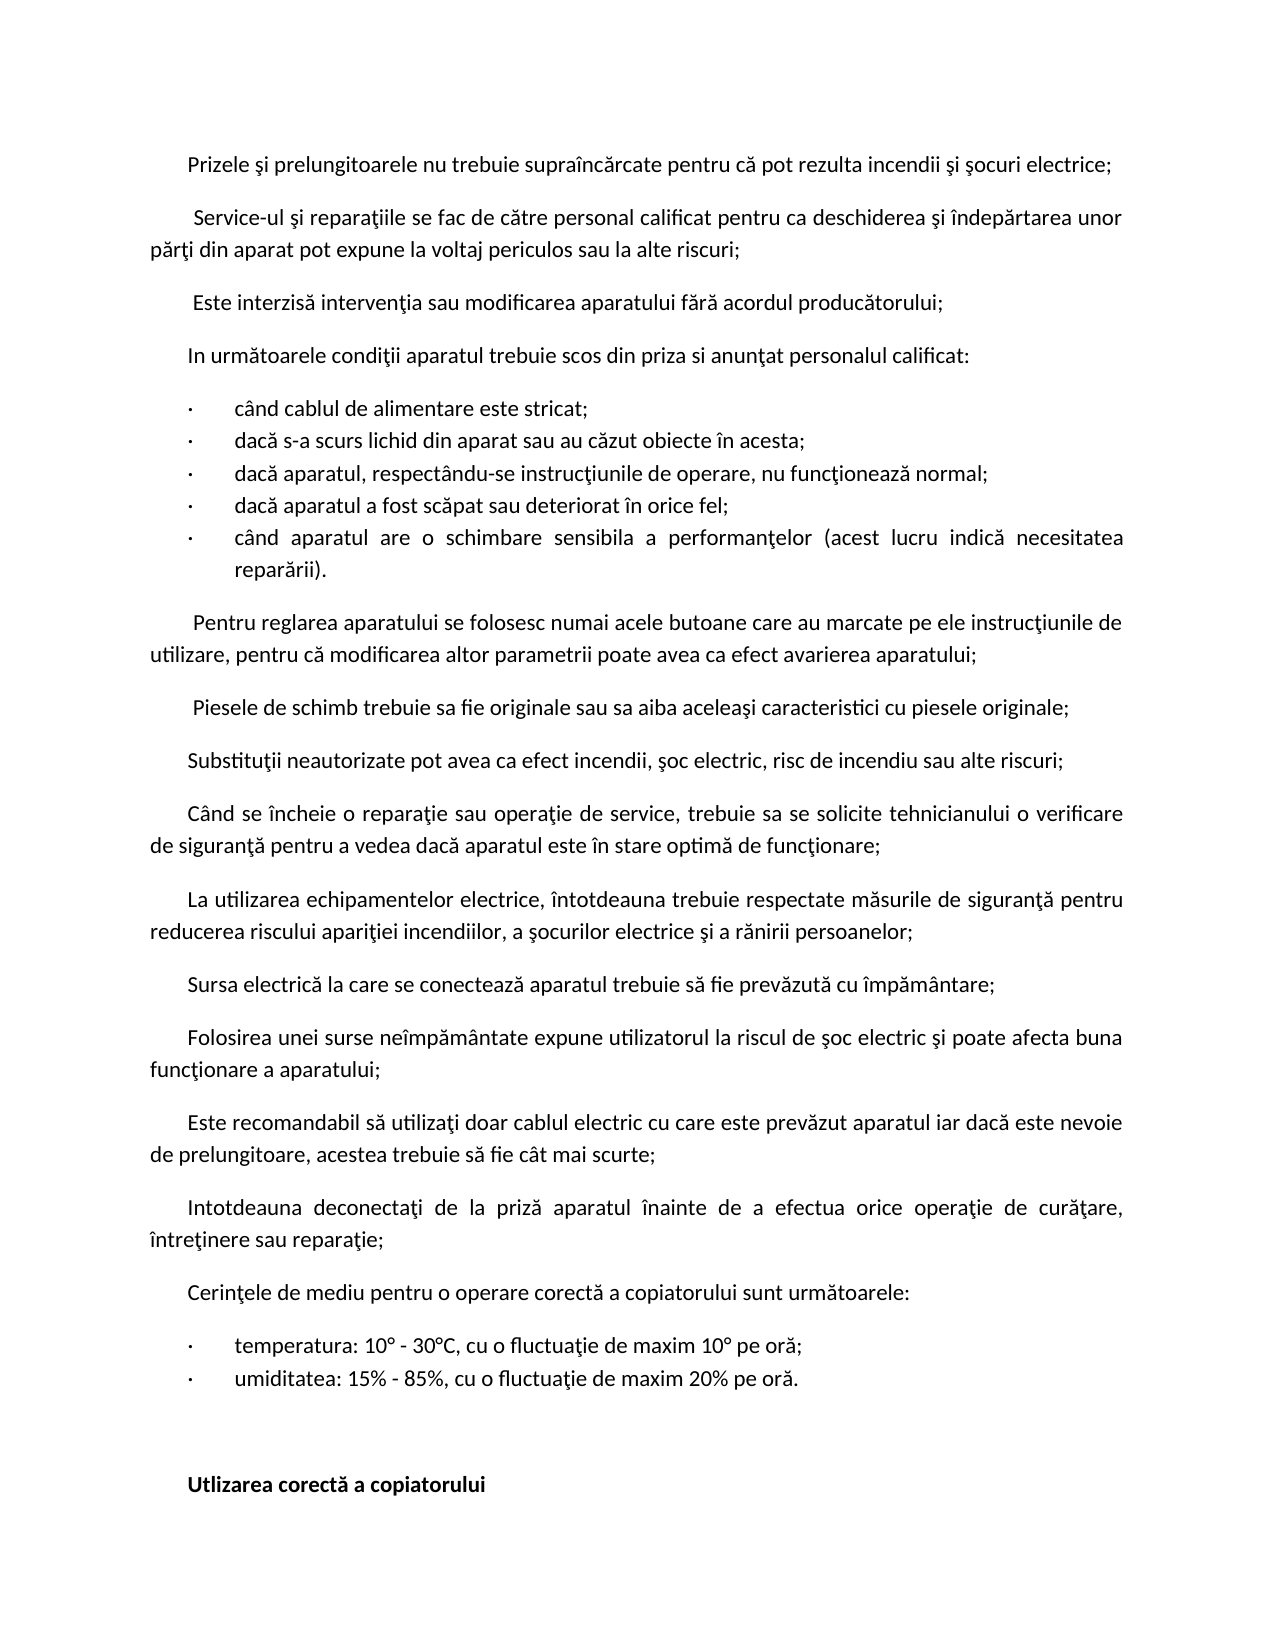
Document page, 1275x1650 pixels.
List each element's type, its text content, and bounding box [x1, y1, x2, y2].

text Service-ul şi reparaţiile se fac de către personal calificat pentru ca deschiderea şi îndepărtarea unor părţi din aparat pot expune la voltaj periculos sau la alte riscuri; [150, 203, 1125, 263]
list dacă s-a scurs lichid din aparat sau au căzut obiecte în acesta; [187, 426, 1125, 454]
text Utlizarea corectă a copiatorului [150, 1470, 1125, 1498]
list temperatura: 10° - 30°C, cu o fluctuaţie de maxim 10° pe oră; [187, 1332, 1125, 1359]
list când aparatul are o schimbare sensibila a performanţelor (acest lucru indică necesitatea reparării). [187, 523, 1125, 583]
text Piesele de schimb trebuie sa fie originale sau sa aiba aceleaşi caracteristici cu piesele originale; [150, 693, 1125, 721]
text Sursa electrică la care se conectează aparatul trebuie să fie prevăzută cu împământare; [150, 970, 1125, 998]
text Este recomandabil să utilizaţi doar cablul electric cu care este prevăzut aparatul iar dacă este nevoie de prelungitoare, acestea trebuie să fie cât mai scurte; [150, 1108, 1125, 1168]
text Folosirea unei surse neîmpământate expune utilizatorul la riscul de şoc electric şi poate afecta buna funcţionare a aparatului; [150, 1023, 1125, 1083]
list dacă aparatul, respectându-se instrucţiunile de operare, nu funcţionează normal; [187, 459, 1125, 487]
text Intotdeauna deconectaţi de la priză aparatul înainte de a efectua orice operaţie de curăţare, întreţinere sau reparaţie; [150, 1193, 1125, 1253]
text Când se încheie o reparaţie sau operaţie de service, trebuie sa se solicite tehnicianului o verificare de siguranţă pentru a vedea dacă aparatul este în stare optimă de funcţionare; [150, 799, 1125, 860]
text Este interzisă intervenţia sau modificarea aparatului fără acordul producătorului; [150, 288, 1125, 316]
list dacă aparatul a fost scăpat sau deteriorat în orice fel; [187, 491, 1125, 519]
text La utilizarea echipamentelor electrice, întotdeauna trebuie respectate măsurile de siguranţă pentru reducerea riscului apariţiei incendiilor, a şocurilor electrice şi a rănirii persoanelor; [150, 885, 1125, 945]
list când cablul de alimentare este stricat; [187, 394, 1125, 422]
text In următoarele condiţii aparatul trebuie scos din priza si anunţat personalul calificat: [150, 341, 1125, 369]
text Substituţii neautorizate pot avea ca efect incendii, şoc electric, risc de incendiu sau alte riscuri; [150, 746, 1125, 774]
text Cerinţele de mediu pentru o operare corectă a copiatorului sunt următoarele: [150, 1278, 1125, 1307]
list umiditatea: 15% - 85%, cu o fluctuaţie de maxim 20% pe oră. [187, 1364, 1125, 1392]
text Prizele şi prelungitoarele nu trebuie supraîncărcate pentru că pot rezulta incendii şi şocuri electrice; [150, 150, 1125, 178]
text Pentru reglarea aparatului se folosesc numai acele butoane care au marcate pe ele instrucţiunile de utilizare, pentru că modificarea altor parametrii poate avea ca efect avarierea aparatului; [150, 608, 1125, 668]
